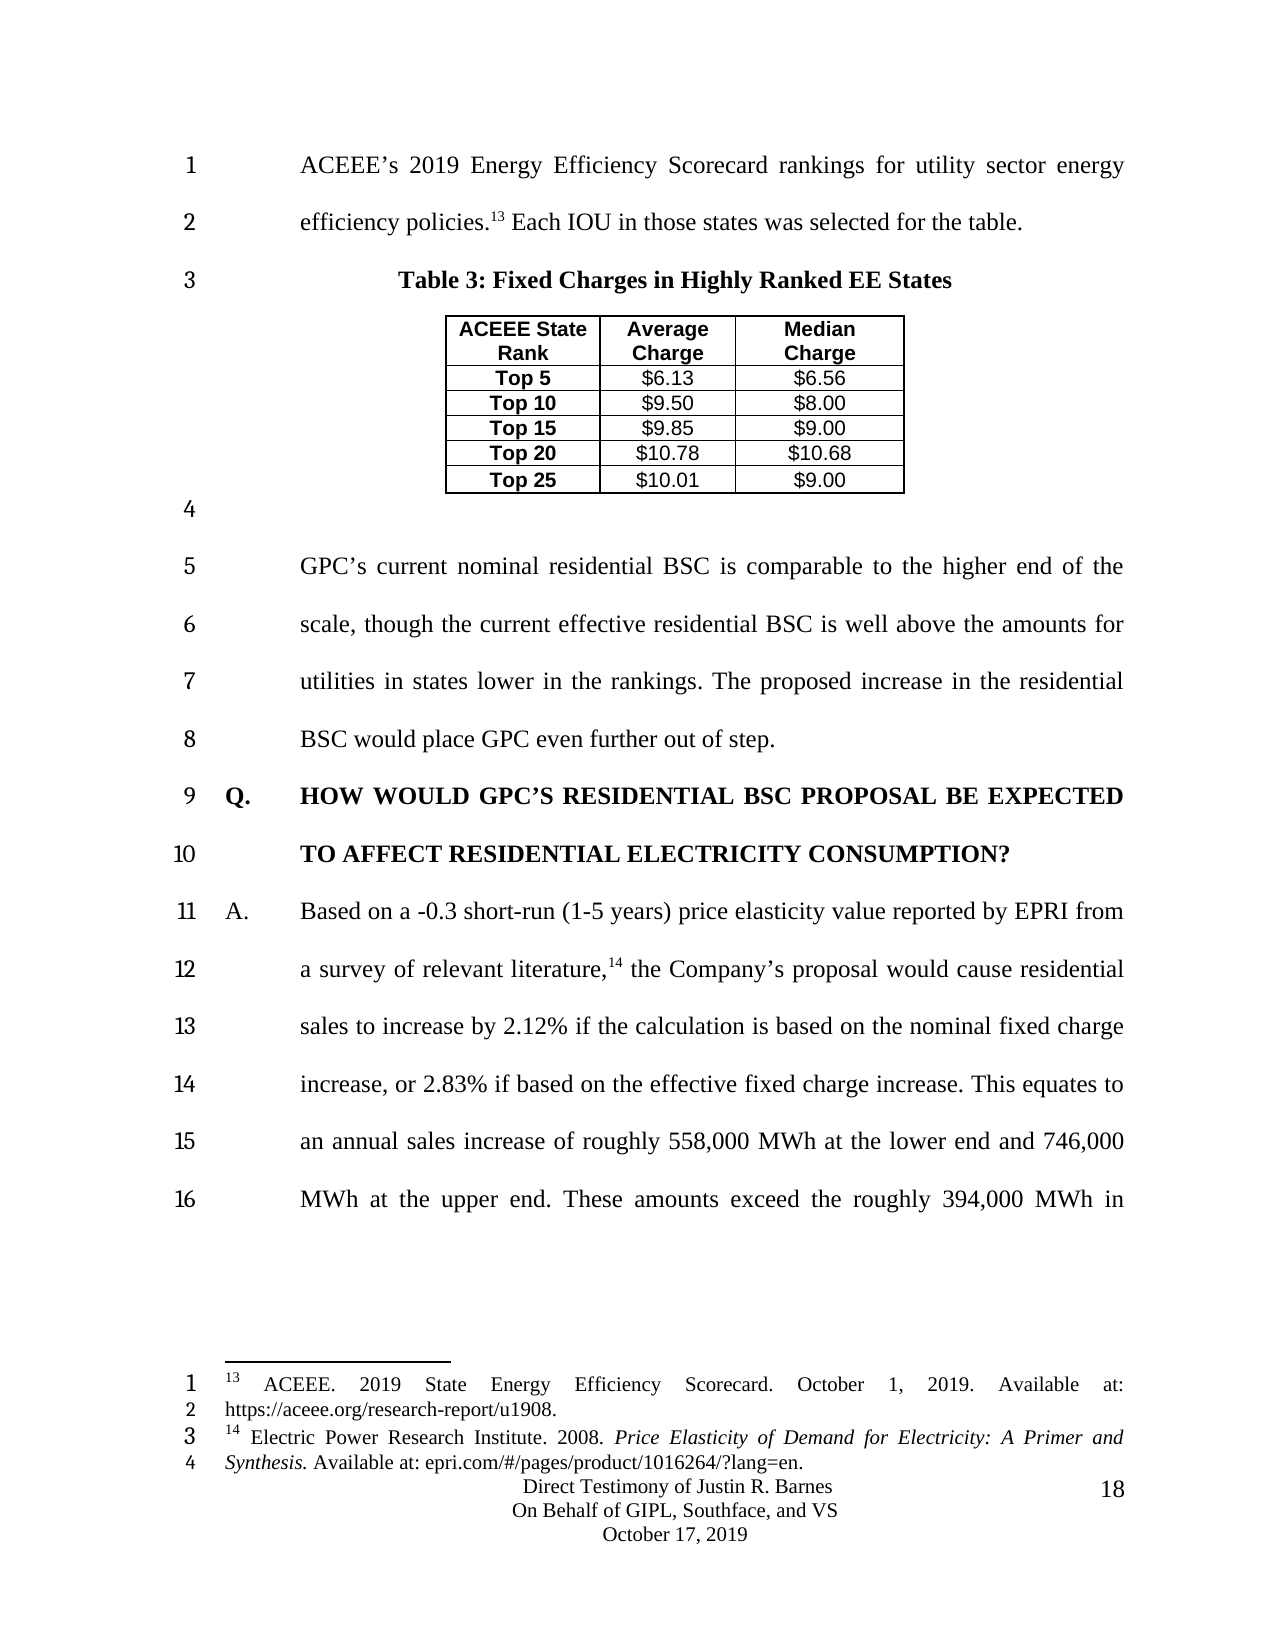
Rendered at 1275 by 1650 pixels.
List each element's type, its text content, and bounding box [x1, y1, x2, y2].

table_cell Top 10 [447, 391, 599, 414]
table_cell $8.00 [736, 391, 903, 414]
table_cell Top 5 [447, 366, 599, 389]
table_header Median Charge [736, 317, 903, 364]
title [225, 896, 1125, 1212]
table_header Average Charge [601, 317, 735, 364]
table_cell Top 20 [447, 441, 599, 464]
table_cell $9.50 [601, 391, 735, 414]
table_cell $6.13 [601, 366, 735, 389]
subtitle Q. How would GPC’s residential BSC Proposal be expected to affect residential ELECTRICITY consumption? [225, 781, 1125, 867]
text Table 3: Fixed Charges in Highly Ranked EE States [225, 265, 1125, 294]
table_cell $6.56 [736, 366, 903, 389]
table_cell $10.78 [601, 441, 735, 464]
table_cell $10.68 [736, 441, 903, 464]
table_cell $9.00 [736, 466, 903, 492]
table_cell $9.00 [736, 416, 903, 439]
title GPC’s current nominal residential BSC is comparable to the higher end of the scale, though the current effective residential BSC is well above the amounts for utilities in states lower in the rankings. The proposed increase in the residential BSC would place GPC even further out of step. [225, 551, 1125, 752]
table_cell Top 15 [447, 416, 599, 439]
table_cell Top 25 [447, 466, 599, 492]
table_cell $9.85 [601, 416, 735, 439]
table_header ACEEE State Rank [447, 317, 599, 364]
table_cell $10.01 [601, 466, 735, 492]
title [225, 150, 1125, 236]
